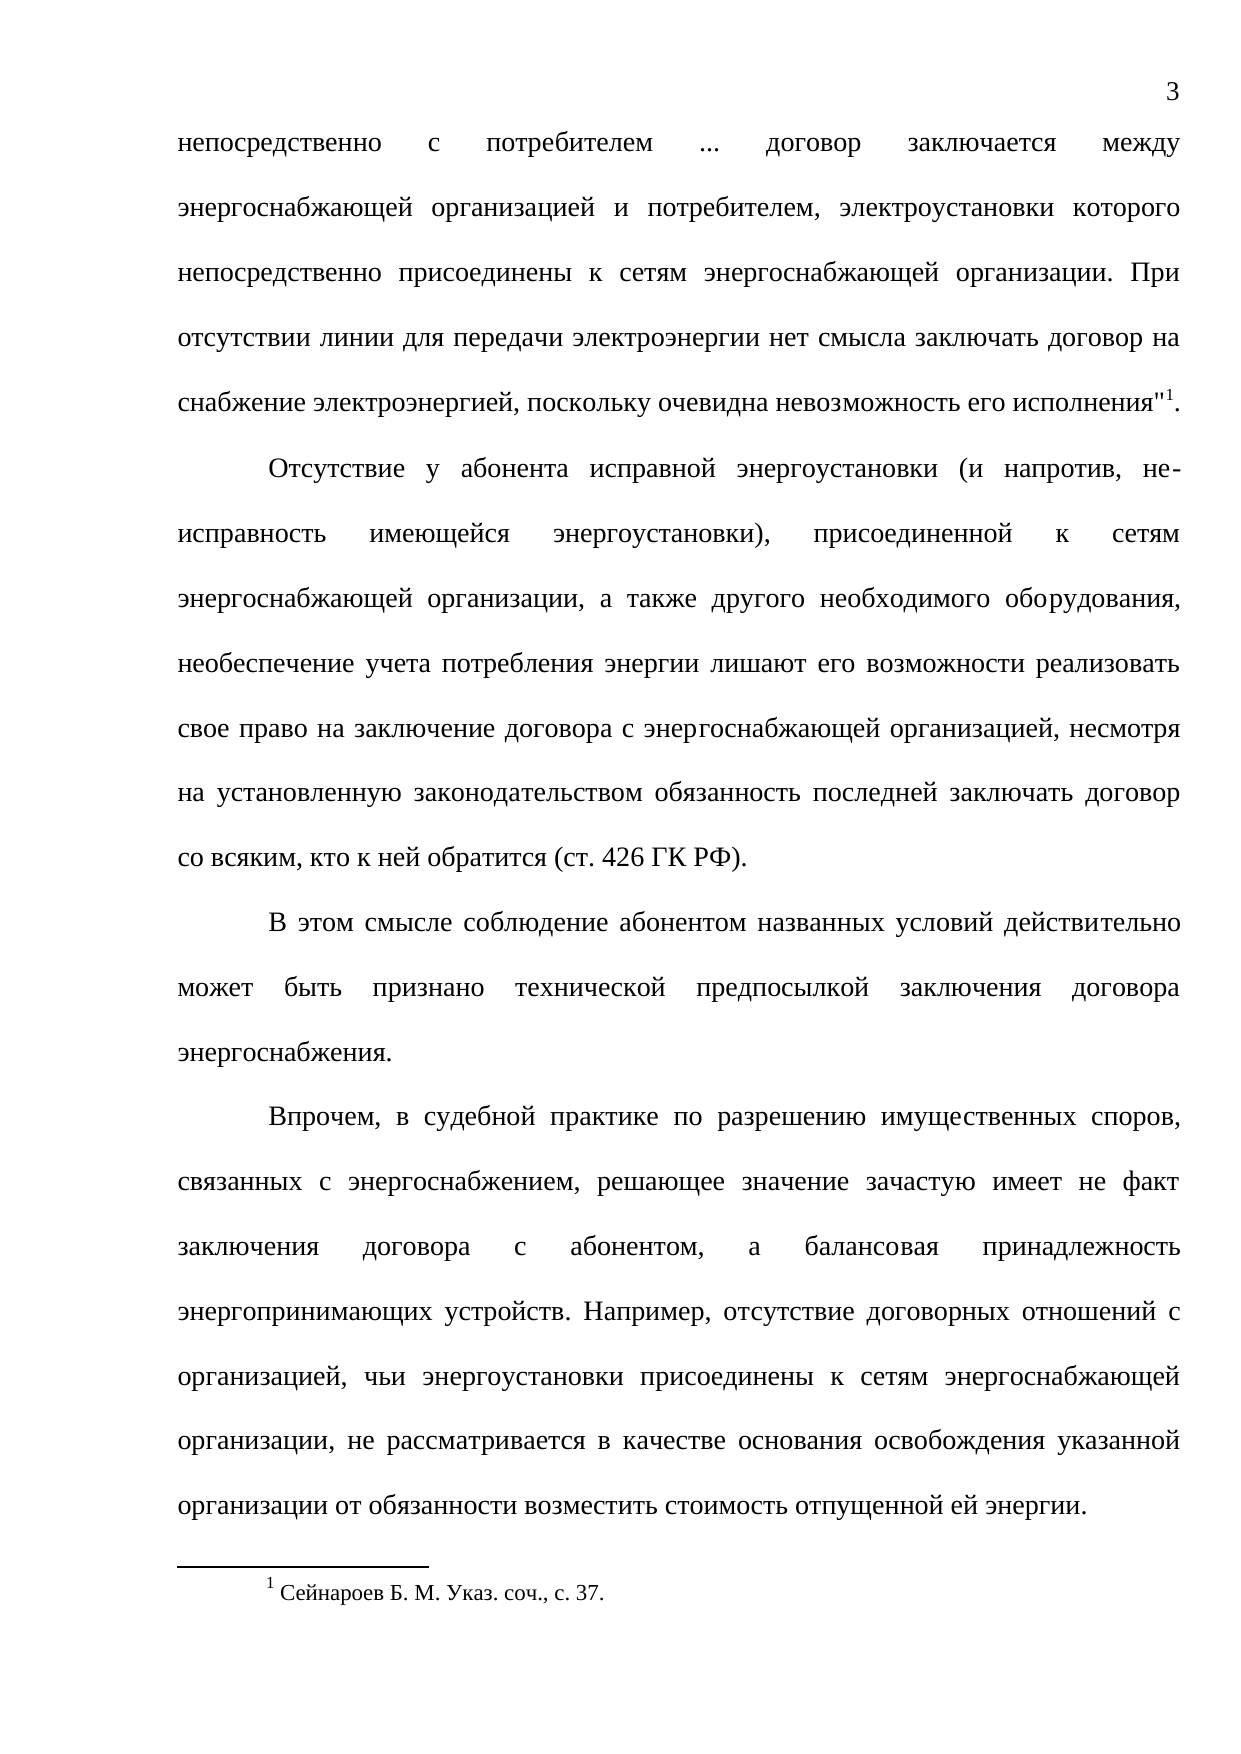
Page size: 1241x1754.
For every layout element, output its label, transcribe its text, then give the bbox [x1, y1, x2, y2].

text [177, 125, 1181, 418]
text Впрочем, в судебной практике по разрешению имущественных споров, связанных с энергоснабжением, решающее значение зачастую имеет не факт заключения договора с абонентом, а балансовая принадлежность энергопринимающих устройств. Например, отсутствие договорных отношений с организацией, чьи энергоустановки присоединены к сетям энергоснабжающей организации, не рассматривается в качестве основания освобождения указанной организации от обязанности возместить стоимость отпущенной ей энергии. [177, 1099, 1181, 1521]
text Отсутствие у абонента исправной энергоустановки (и напротив, неисправность имеющейся энергоустановки), присоединенной к сетям энергоснабжающей организации, а также другого необходимого оборудования, необеспечение учета потребления энергии лишают его возможности реализовать свое право на заключение договора с энергоснабжающей организацией, несмотря на установленную законодательством обязанность последней заключать договор со всяким, кто к ней обратится (ст. 426 ГК РФ). [177, 451, 1181, 873]
text В этом смысле соблюдение абонентом названных условий действительно может быть признано технической предпосылкой заключения договора энергоснабжения. [177, 905, 1181, 1067]
